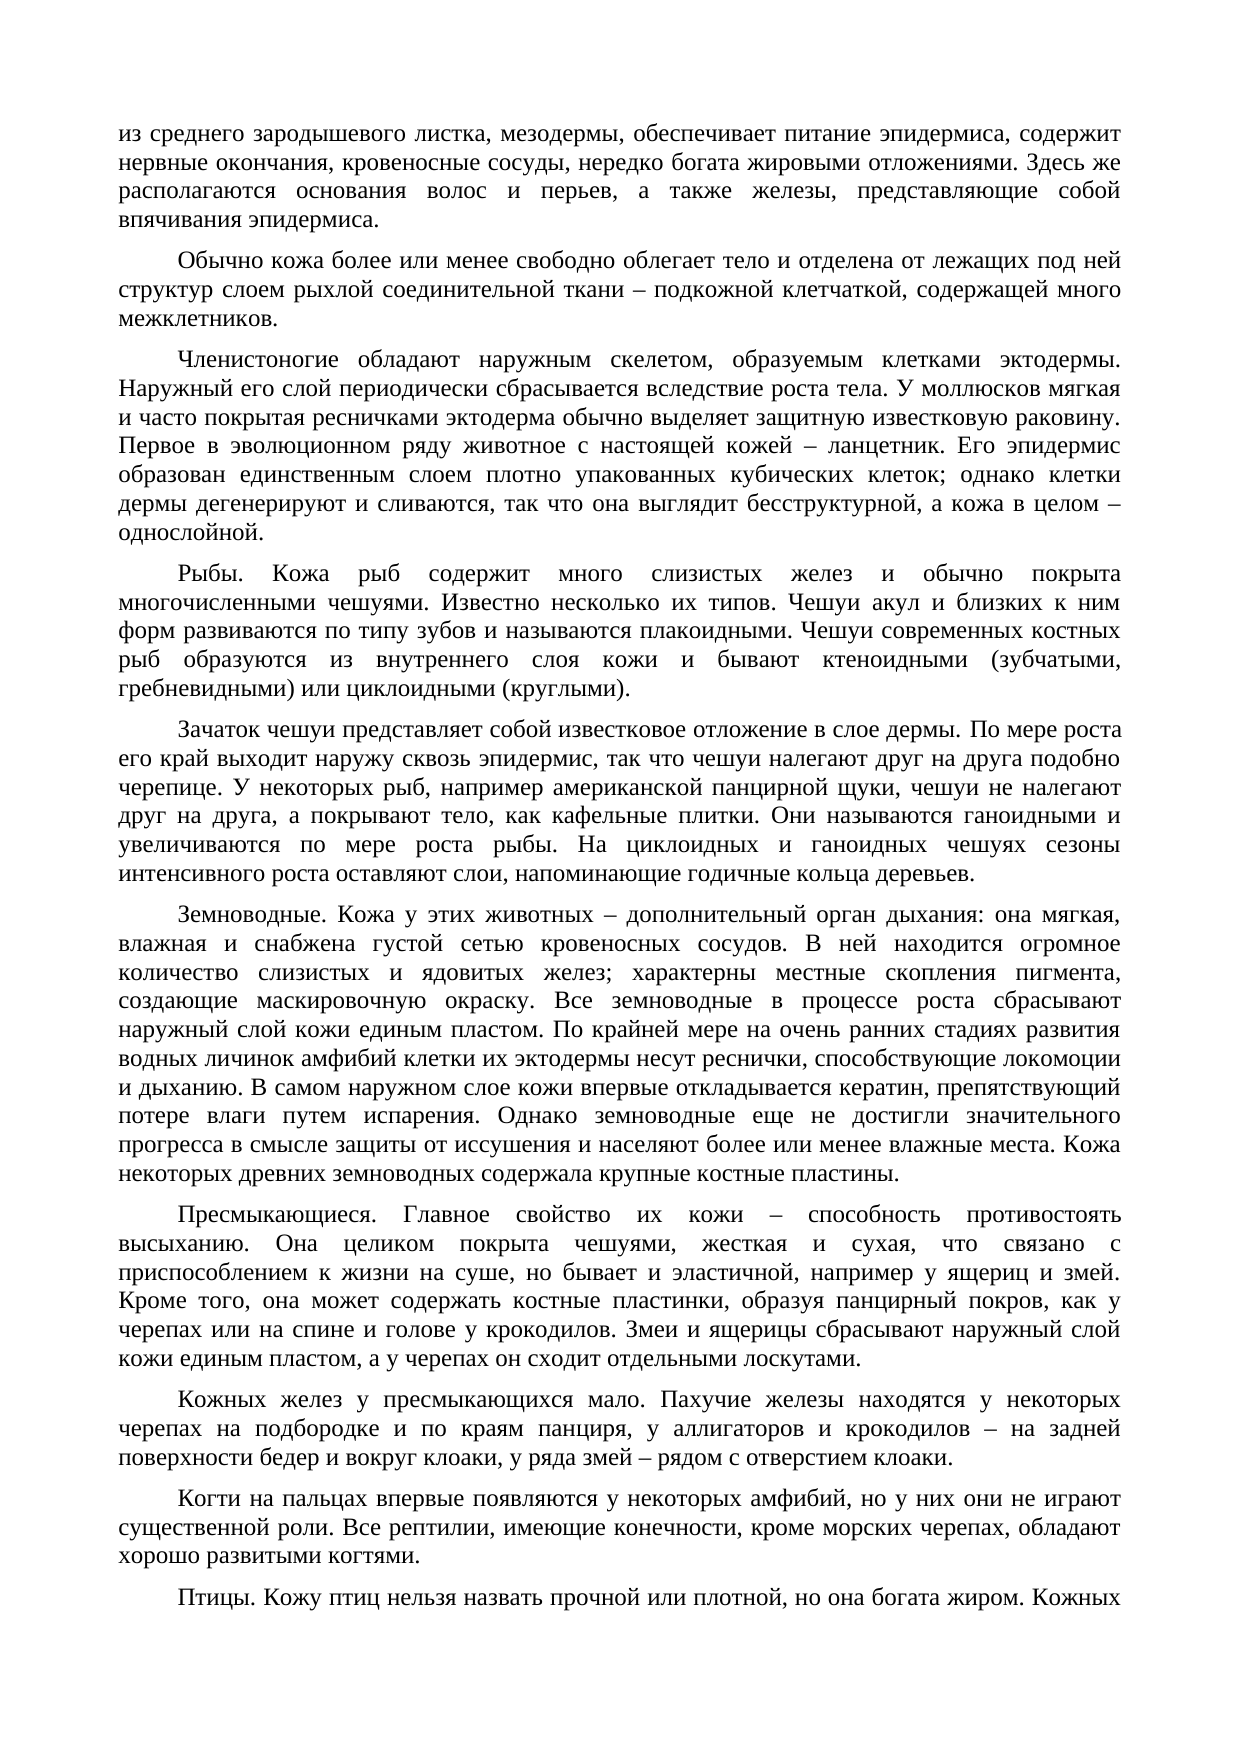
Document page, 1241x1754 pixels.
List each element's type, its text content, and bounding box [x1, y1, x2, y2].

text Зачаток чешуи представляет собой известковое отложение в слое дермы. По мере роста его край выходит наружу сквозь эпидермис, так что чешуи налегают друг на друга подобно черепице. У некоторых рыб, например американской панцирной щуки, чешуи не налегают друг на друга, а покрывают тело, как кафельные плитки. Они называются ганоидными и увеличиваются по мере роста рыбы. На циклоидных и ганоидных чешуях сезоны интенсивного роста оставляют слои, напоминающие годичные кольца деревьев. [118, 714, 1122, 887]
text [118, 118, 1122, 233]
text Рыбы. Кожа рыб содержит много слизистых желез и обычно покрыта многочисленными чешуями. Известно несколько их типов. Чешуи акул и близких к ним форм развиваются по типу зубов и называются плакоидными. Чешуи современных костных рыб образуются из внутреннего слоя кожи и бывают ктеноидными (зубчатыми, гребневидными) или циклоидными (круглыми). [118, 558, 1122, 702]
text Земноводные. Кожа у этих животных – дополнительный орган дыхания: она мягкая, влажная и снабжена густой сетью кровеносных сосудов. В ней находится огромное количество слизистых и ядовитых желез; характерны местные скопления пигмента, создающие маскировочную окраску. Все земноводные в процессе роста сбрасывают наружный слой кожи единым пластом. По крайней мере на очень ранних стадиях развития водных личинок амфибий клетки их эктодермы несут реснички, способствующие локомоции и дыханию. В самом наружном слое кожи впервые откладывается кератин, препятствующий потере влаги путем испарения. Однако земноводные еще не достигли значительного прогресса в смысле защиты от иссушения и населяют более или менее влажные места. Кожа некоторых древних земноводных содержала крупные костные пластины. [118, 899, 1122, 1187]
text Кожных желез у пресмыкающихся мало. Пахучие железы находятся у некоторых черепах на подбородке и по краям панциря, у аллигаторов и крокодилов – на задней поверхности бедер и вокруг клоаки, у ряда змей – рядом с отверстием клоаки. [118, 1384, 1122, 1471]
text Пресмыкающиеся. Главное свойство их кожи – способность противостоять высыханию. Она целиком покрыта чешуями, жесткая и сухая, что связано с приспособлением к жизни на суше, но бывает и эластичной, например у ящериц и змей. Кроме того, она может содержать костные пластинки, образуя панцирный покров, как у черепах или на спине и голове у крокодилов. Змеи и ящерицы сбрасывают наружный слой кожи единым пластом, а у черепах он сходит отдельными лоскутами. [118, 1199, 1122, 1372]
text Обычно кожа более или менее свободно облегает тело и отделена от лежащих под ней структур слоем рыхлой соединительной ткани – подкожной клетчаткой, содержащей много межклетников. [118, 246, 1122, 332]
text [118, 1582, 1122, 1611]
text Когти на пальцах впервые появляются у некоторых амфибий, но у них они не играют существенной роли. Все рептилии, имеющие конечности, кроме морских черепах, обладают хорошо развитыми когтями. [118, 1483, 1122, 1569]
text Членистоногие обладают наружным скелетом, образуемым клетками эктодермы. Наружный его слой периодически сбрасывается вследствие роста тела. У моллюсков мягкая и часто покрытая ресничками эктодерма обычно выделяет защитную известковую раковину. Первое в эволюционном ряду животное с настоящей кожей – ланцетник. Его эпидермис образован единственным слоем плотно упакованных кубических клеток; однако клетки дермы дегенерируют и сливаются, так что она выглядит бесструктурной, а кожа в целом – однослойной. [118, 344, 1122, 546]
